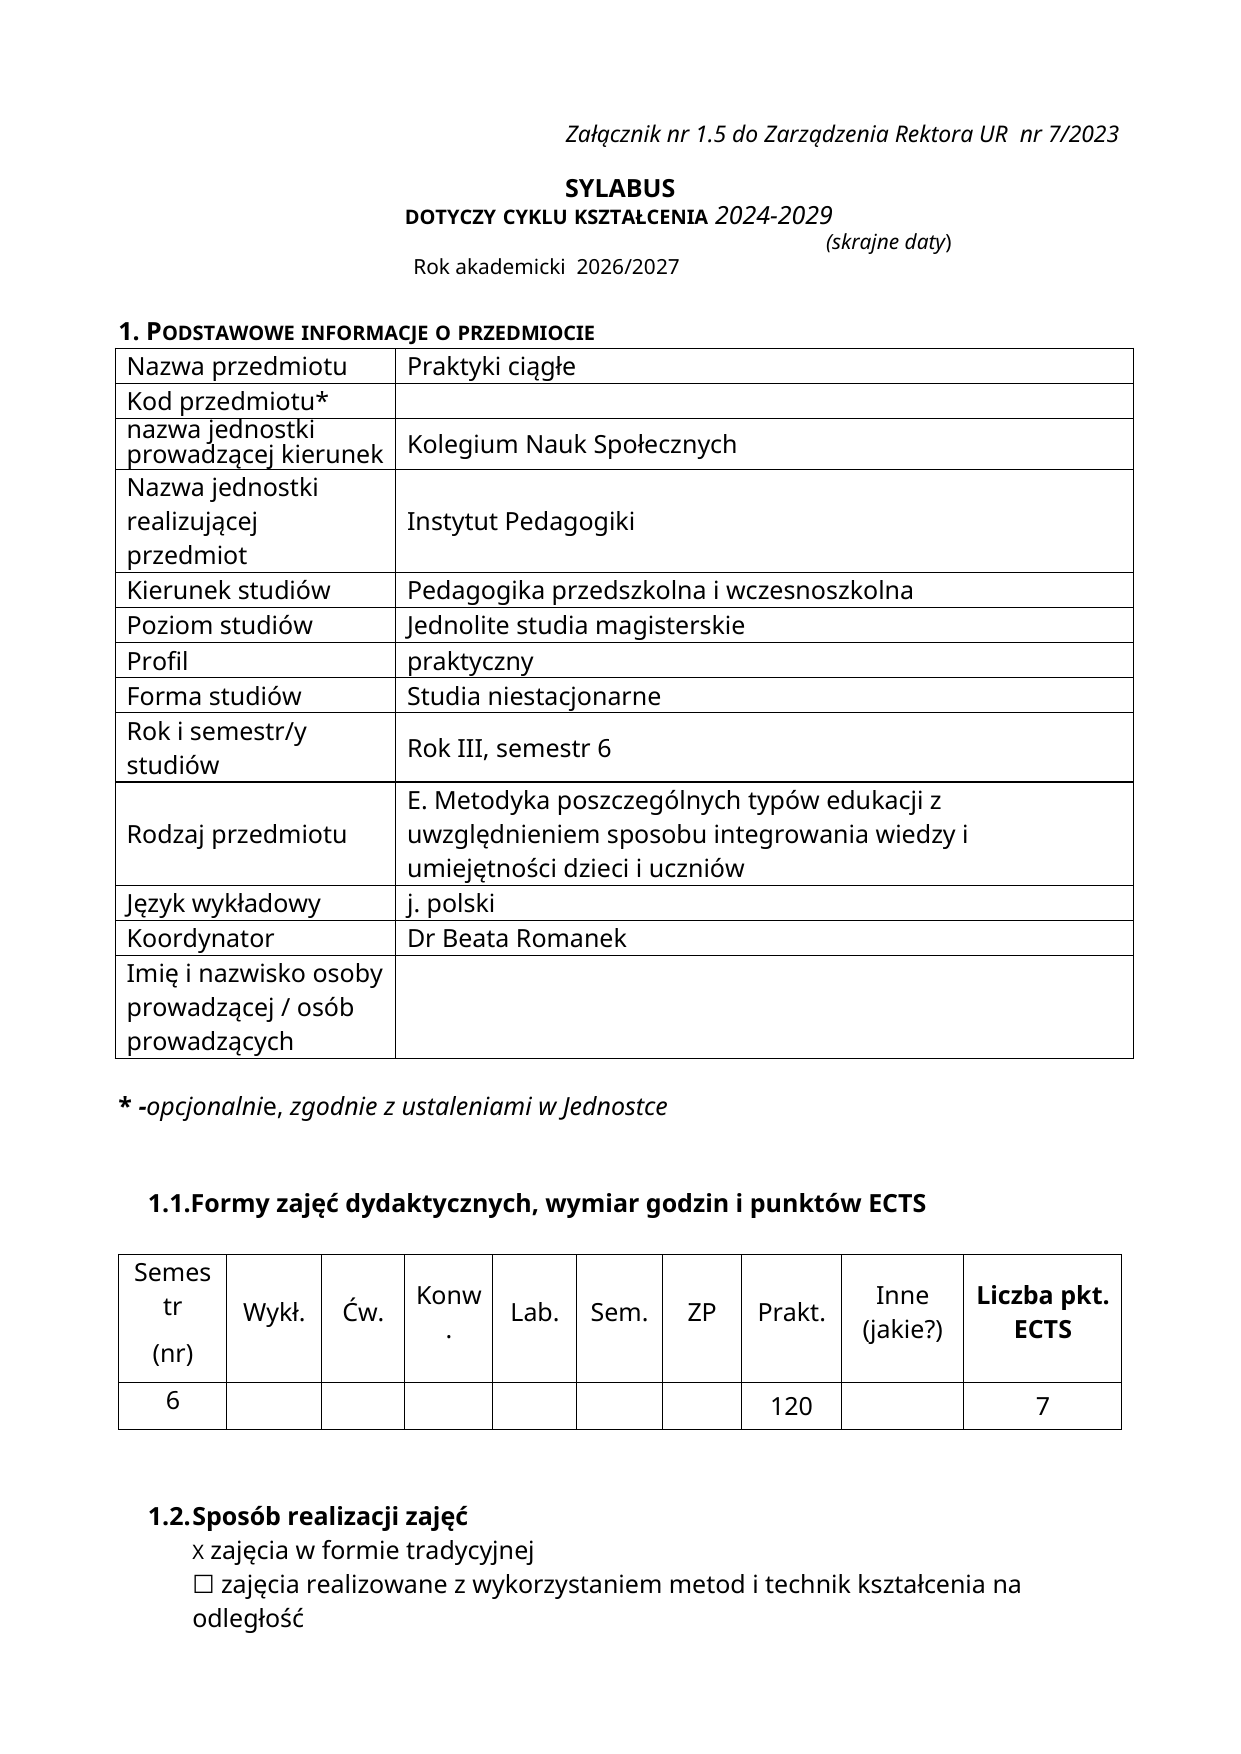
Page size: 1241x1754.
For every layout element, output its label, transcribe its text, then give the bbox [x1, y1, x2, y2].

text (skrajne daty) [118, 229, 1122, 254]
table_header Wykł. [227, 1255, 321, 1382]
table_cell Koordynator [116, 921, 395, 955]
table_cell Forma studiów [116, 678, 395, 712]
table_header Konw. [405, 1255, 492, 1382]
text 1.1.Formy zajęć dydaktycznych, wymiar godzin i punktów ECTS [148, 1186, 1122, 1220]
table_cell [405, 1383, 492, 1429]
table_cell [227, 1383, 321, 1429]
table_cell Nazwa jednostki realizującej przedmiot [116, 470, 395, 572]
text ☐ zajęcia realizowane z wykorzystaniem metod i technik kształcenia na odległość [192, 1566, 1122, 1634]
table_cell Rok i semestr/y studiów [116, 713, 395, 781]
text * -opcjonalnie, zgodnie z ustaleniami w Jednostce [118, 1088, 1122, 1122]
table_header Ćw. [322, 1255, 404, 1382]
table_cell Studia niestacjonarne [396, 678, 1133, 712]
table_header Inne (jakie?) [842, 1255, 963, 1382]
table_cell praktyczny [396, 643, 1133, 677]
table_header Praktyki ciągłe [396, 349, 1133, 382]
table_cell j. polski [396, 886, 1133, 920]
table_cell [577, 1383, 662, 1429]
table_cell nazwa jednostki prowadzącej kierunek [116, 419, 395, 469]
table_header Prakt. [742, 1255, 841, 1382]
table_cell 120 [742, 1383, 841, 1429]
text 1. Podstawowe informacje o przedmiocie [118, 313, 1122, 347]
text SYLABUS [118, 170, 1122, 204]
text 1.2. Sposób realizacji zajęć [148, 1498, 1122, 1532]
table_cell 7 [964, 1383, 1121, 1429]
table_cell [842, 1383, 963, 1429]
table_header Nazwa przedmiotu [116, 349, 395, 382]
table_header Semestr (nr) [119, 1255, 226, 1382]
table_cell Dr Beata Romanek [396, 921, 1133, 955]
text Załącznik nr 1.5 do Zarządzenia Rektora UR nr 7/2023 [118, 118, 1122, 149]
table_cell [322, 1383, 404, 1429]
table_cell Profil [116, 643, 395, 677]
table_header ZP [663, 1255, 741, 1382]
table_cell Rodzaj przedmiotu [116, 783, 395, 885]
table_cell [396, 384, 1133, 418]
table_cell 6 [119, 1383, 226, 1429]
table_header Liczba pkt. ECTS [964, 1255, 1121, 1382]
table_cell Jednolite studia magisterskie [396, 608, 1133, 642]
table_cell [493, 1383, 576, 1429]
text dotyczy cyklu kształcenia 2024-2029 [118, 204, 1122, 229]
table_cell [663, 1383, 741, 1429]
table_cell Kolegium Nauk Społecznych [396, 419, 1133, 469]
table_cell Kierunek studiów [116, 573, 395, 607]
table_header Lab. [493, 1255, 576, 1382]
table_cell Rok III, semestr 6 [396, 713, 1133, 781]
table_cell Pedagogika przedszkolna i wczesnoszkolna [396, 573, 1133, 607]
table_header Sem. [577, 1255, 662, 1382]
table_cell Imię i nazwisko osoby prowadzącej / osób prowadzących [116, 956, 395, 1058]
table_cell [396, 956, 1133, 1058]
table_cell E. Metodyka poszczególnych typów edukacji z uwzględnieniem sposobu integrowania wiedzy i umiejętności dzieci i uczniów [396, 783, 1133, 885]
table_cell Kod przedmiotu* [116, 384, 395, 418]
text x zajęcia w formie tradycyjnej [192, 1532, 1122, 1566]
text Rok akademicki 2026/2027 [118, 254, 1122, 279]
table_cell Instytut Pedagogiki [396, 470, 1133, 572]
table_cell Poziom studiów [116, 608, 395, 642]
table_cell Język wykładowy [116, 886, 395, 920]
